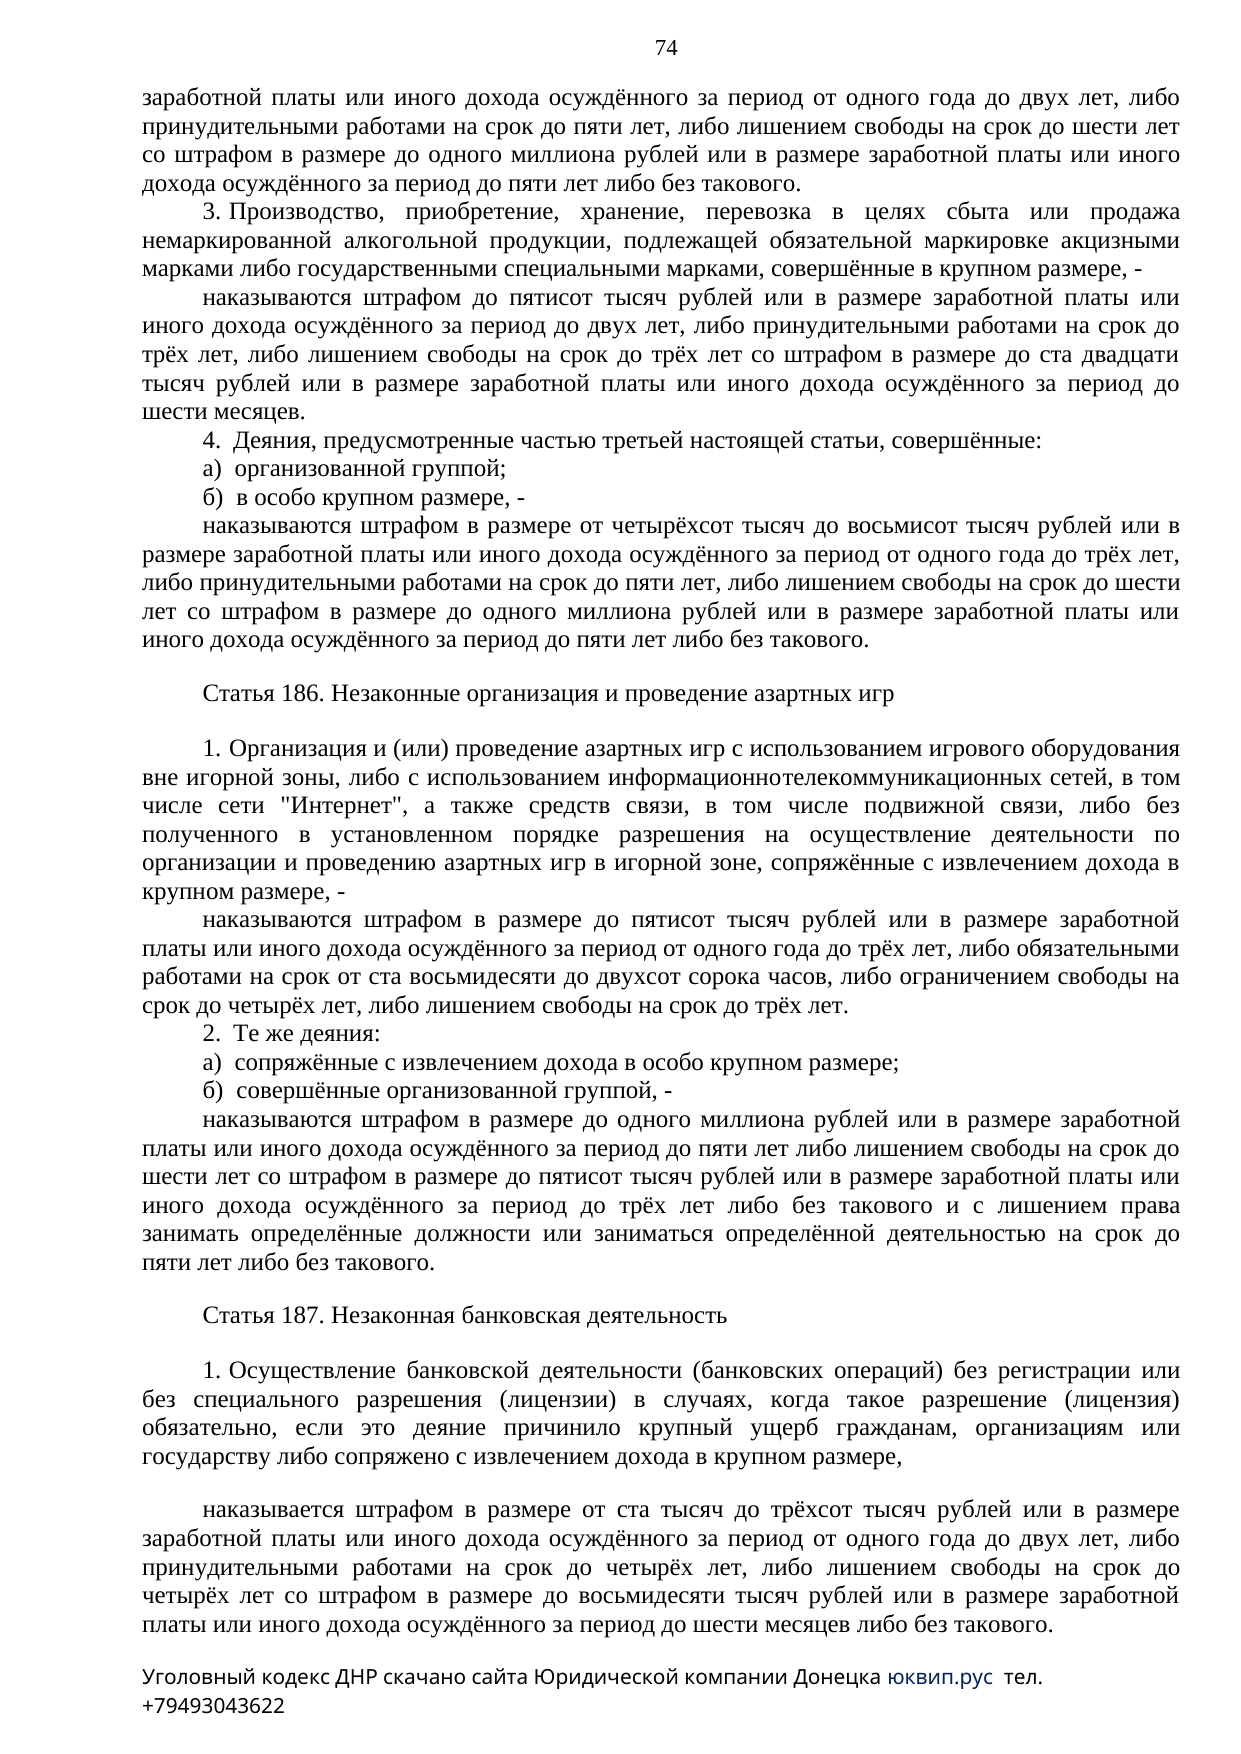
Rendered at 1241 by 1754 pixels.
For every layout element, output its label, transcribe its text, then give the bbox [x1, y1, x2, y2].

text а) организованной группой; [142, 454, 1181, 482]
text а) сопряжённые с извлечением дохода в особо крупном размере; [142, 1047, 1181, 1076]
text наказываются штрафом в размере до одного миллиона рублей или в размере заработной платы или иного дохода осуждённого за период до пяти лет либо лишением свободы на срок до шести лет со штрафом в размере до пятисот тысяч рублей или в размере заработной платы или иного дохода осуждённого за период до трёх лет либо без такового и с лишением права занимать определённые должности или заниматься определённой деятельностью на срок до пяти лет либо без такового. [142, 1104, 1181, 1276]
text наказываются штрафом до пятисот тысяч рублей или в размере заработной платы или иного дохода осуждённого за период до двух лет, либо принудительными работами на срок до трёх лет, либо лишением свободы на срок до трёх лет со штрафом в размере до ста двадцати тысяч рублей или в размере заработной платы или иного дохода осуждённого за период до шести месяцев. [142, 282, 1181, 425]
text б) совершённые организованной группой, - [142, 1076, 1181, 1104]
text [142, 83, 1181, 197]
text наказывается штрафом в размере от ста тысяч до трёхсот тысяч рублей или в размере заработной платы или иного дохода осуждённого за период от одного года до двух лет, либо принудительными работами на срок до четырёх лет, либо лишением свободы на срок до четырёх лет со штрафом в размере до восьмидесяти тысяч рублей или в размере заработной платы или иного дохода осуждённого за период до шести месяцев либо без такового. [142, 1495, 1181, 1638]
list Деяния, предусмотренные частью третьей настоящей статьи, совершённые: [142, 425, 1181, 454]
text б) в особо крупном размере, - [142, 482, 1181, 511]
list Организация и (или) проведение азартных игр с использованием игрового оборудования вне игорной зоны, либо с использованием информационнотелекоммуникационных сетей, в том числе сети "Интернет", а также средств связи, в том числе подвижной связи, либо без полученного в установленном порядке разрешения на осуществление деятельности по организации и проведению азартных игр в игорной зоне, сопряжённые с извлечением дохода в крупном размере, - [142, 733, 1181, 905]
list Осуществление банковской деятельности (банковских операций) без регистрации или без специального разрешения (лицензии) в случаях, когда такое разрешение (лицензия) обязательно, если это деяние причинило крупный ущерб гражданам, организациям или государству либо сопряжено с извлечением дохода в крупном размере, [142, 1356, 1181, 1470]
list Те же деяния: [142, 1019, 1181, 1047]
text Статья 186. Незаконные организация и проведение азартных игр [142, 681, 1181, 706]
text Статья 187. Незаконная банковская деятельность [142, 1304, 1181, 1329]
text наказываются штрафом в размере от четырёхсот тысяч до восьмисот тысяч рублей или в размере заработной платы или иного дохода осуждённого за период от одного года до трёх лет, либо принудительными работами на срок до пяти лет, либо лишением свободы на срок до шести лет со штрафом в размере до одного миллиона рублей или в размере заработной платы или иного дохода осуждённого за период до пяти лет либо без такового. [142, 511, 1181, 653]
list Производство, приобретение, хранение, перевозка в целях сбыта или продажа немаркированной алкогольной продукции, подлежащей обязательной маркировке акцизными марками либо государственными специальными марками, совершённые в крупном размере, - [142, 197, 1181, 282]
text наказываются штрафом в размере до пятисот тысяч рублей или в размере заработной платы или иного дохода осуждённого за период от одного года до трёх лет, либо обязательными работами на срок от ста восьмидесяти до двухсот сорока часов, либо ограничением свободы на срок до четырёх лет, либо лишением свободы на срок до трёх лет. [142, 905, 1181, 1019]
